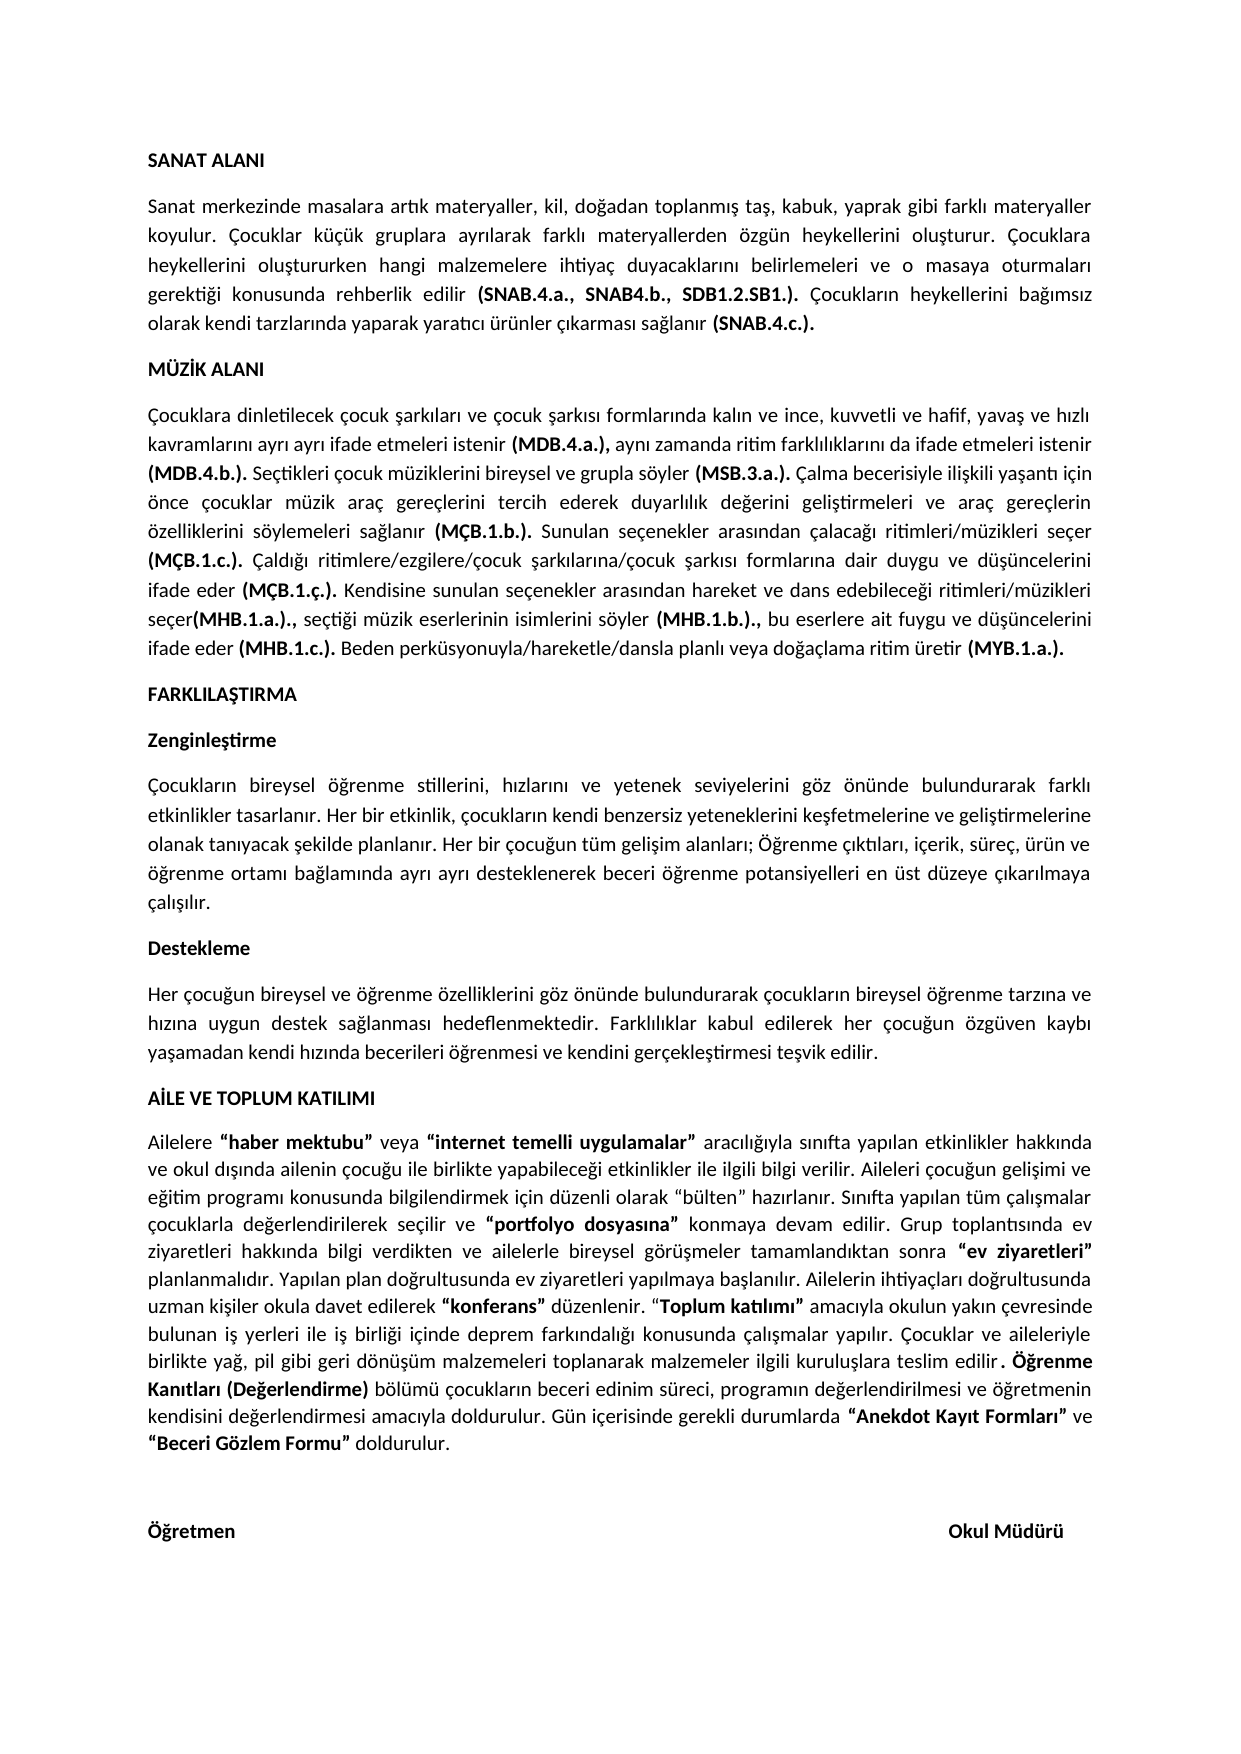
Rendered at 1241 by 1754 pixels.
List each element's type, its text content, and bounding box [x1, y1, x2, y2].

text Destekleme [148, 935, 1093, 961]
text FARKLILAŞTIRMA [148, 681, 1093, 706]
text MÜZİK ALANI [148, 356, 1093, 381]
text AİLE VE TOPLUM KATILIMI [148, 1085, 1093, 1111]
text SANAT ALANI [148, 148, 1093, 173]
text Zenginleştirme [148, 727, 1093, 752]
text Her çocuğun bireysel ve öğrenme özelliklerini göz önünde bulundurarak çocukların bireysel öğrenme tarzına ve hızına uygun destek sağlanması hedeflenmektedir. Farklılıklar kabul edilerek her çocuğun özgüven kaybı yaşamadan kendi hızında becerileri öğrenmesi ve kendini gerçekleştirmesi teşvik edilir. [148, 981, 1093, 1065]
text Ailelere “haber mektubu” veya “internet temelli uygulamalar” aracılığıyla sınıfta yapılan etkinlikler hakkında ve okul dışında ailenin çocuğu ile birlikte yapabileceği etkinlikler ile ilgili bilgi verilir. Aileleri çocuğun gelişimi ve eğitim programı konusunda bilgilendirmek için düzenli olarak “bülten” hazırlanır. Sınıfta yapılan tüm çalışmalar çocuklarla değerlendirilerek seçilir ve “portfolyo dosyasına” konmaya devam edilir. Grup toplantısında ev ziyaretleri hakkında bilgi verdikten ve ailelerle bireysel görüşmeler tamamlandıktan sonra “ev ziyaretleri” planlanmalıdır. Yapılan plan doğrultusunda ev ziyaretleri yapılmaya başlanılır. Ailelerin ihtiyaçları doğrultusunda uzman kişiler okula davet edilerek “konferans” düzenlenir. “Toplum katılımı” amacıyla okulun yakın çevresinde bulunan iş yerleri ile iş birliği içinde deprem farkındalığı konusunda çalışmalar yapılır. Çocuklar ve aileleriyle birlikte yağ, pil gibi geri dönüşüm malzemeleri toplanarak malzemeler ilgili kuruluşlara teslim edilir. Öğrenme Kanıtları (Değerlendirme) bölümü çocukların beceri edinim süreci, programın değerlendirilmesi ve öğretmenin kendisini değerlendirmesi amacıyla doldurulur. Gün içerisinde gerekli durumlarda “Anekdot Kayıt Formları” ve “Beceri Gözlem Formu” doldurulur. [148, 1129, 1093, 1456]
text Sanat merkezinde masalara artık materyaller, kil, doğadan toplanmış taş, kabuk, yaprak gibi farklı materyaller koyulur. Çocuklar küçük gruplara ayrılarak farklı materyallerden özgün heykellerini oluşturur. Çocuklara heykellerini oluştururken hangi malzemelere ihtiyaç duyacaklarını belirlemeleri ve o masaya oturmaları gerektiği konusunda rehberlik edilir (SNAB.4.a., SNAB4.b., SDB1.2.SB1.). Çocukların heykellerini bağımsız olarak kendi tarzlarında yaparak yaratıcı ürünler çıkarması sağlanır (SNAB.4.c.). [148, 193, 1093, 336]
text Öğretmen Okul Müdürü [148, 1519, 1093, 1544]
text Çocukların bireysel öğrenme stillerini, hızlarını ve yetenek seviyelerini göz önünde bulundurarak farklı etkinlikler tasarlanır. Her bir etkinlik, çocukların kendi benzersiz yeteneklerini keşfetmelerine ve geliştirmelerine olanak tanıyacak şekilde planlanır. Her bir çocuğun tüm gelişim alanları; Öğrenme çıktıları, içerik, süreç, ürün ve öğrenme ortamı bağlamında ayrı ayrı desteklenerek beceri öğrenme potansiyelleri en üst düzeye çıkarılmaya çalışılır. [148, 773, 1093, 915]
text Çocuklara dinletilecek çocuk şarkıları ve çocuk şarkısı formlarında kalın ve ince, kuvvetli ve hafif, yavaş ve hızlı kavramlarını ayrı ayrı ifade etmeleri istenir (MDB.4.a.), aynı zamanda ritim farklılıklarını da ifade etmeleri istenir (MDB.4.b.). Seçtikleri çocuk müziklerini bireysel ve grupla söyler (MSB.3.a.). Çalma becerisiyle ilişkili yaşantı için önce çocuklar müzik araç gereçlerini tercih ederek duyarlılık değerini geliştirmeleri ve araç gereçlerin özelliklerini söylemeleri sağlanır (MÇB.1.b.). Sunulan seçenekler arasından çalacağı ritimleri/müzikleri seçer (MÇB.1.c.). Çaldığı ritimlere/ezgilere/çocuk şarkılarına/çocuk şarkısı formlarına dair duygu ve düşüncelerini ifade eder (MÇB.1.ç.). Kendisine sunulan seçenekler arasından hareket ve dans edebileceği ritimleri/müzikleri seçer(MHB.1.a.)., seçtiği müzik eserlerinin isimlerini söyler (MHB.1.b.)., bu eserlere ait fuygu ve düşüncelerini ifade eder (MHB.1.c.). Beden perküsyonuyla/hareketle/dansla planlı veya doğaçlama ritim üretir (MYB.1.a.). [148, 402, 1093, 661]
